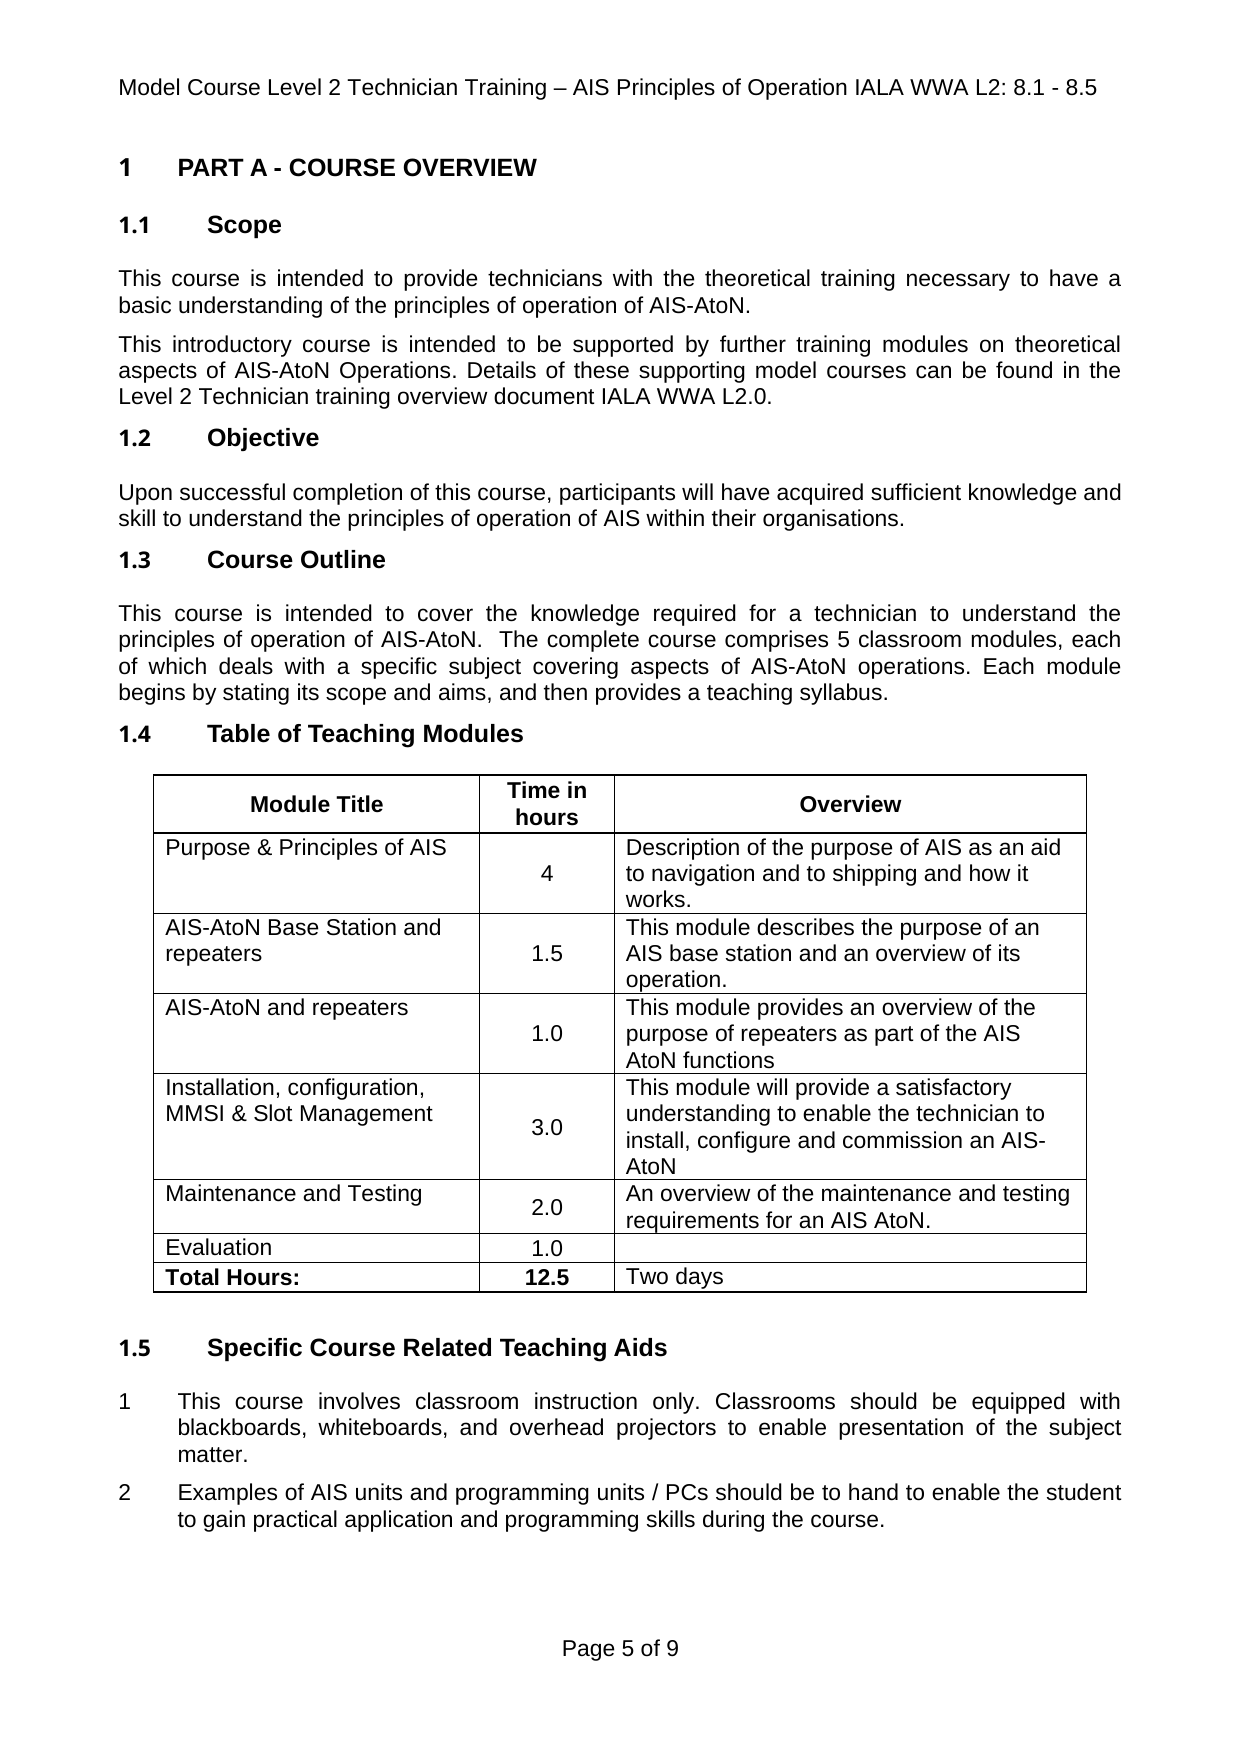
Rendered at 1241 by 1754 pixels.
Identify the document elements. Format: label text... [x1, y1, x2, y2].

table_header Overview [615, 776, 1086, 832]
list This course involves classroom instruction only. Classrooms should be equipped with blackboards, whiteboards, and overhead projectors to enable presentation of the subject matter. [118, 1388, 1122, 1467]
subtitle Table of Teaching Modules [118, 718, 1122, 749]
table_cell This module provides an overview of the purpose of repeaters as part of the AIS AtoN functions [615, 994, 1086, 1073]
text This course is intended to cover the knowledge required for a technician to understand the principles of operation of AIS-AtoN. The complete course comprises 5 classroom modules, each of which deals with a specific subject covering aspects of AIS-AtoN operations. Each module begins by stating its scope and aims, and then provides a teaching syllabus. [118, 600, 1122, 705]
table_cell This module describes the purpose of an AIS base station and an overview of its operation. [615, 914, 1086, 993]
table_cell AIS-AtoN Base Station and repeaters [154, 914, 479, 993]
table_cell Maintenance and Testing [154, 1180, 479, 1233]
table_cell This module will provide a satisfactory understanding to enable the technician to install, configure and commission an AIS-AtoN [615, 1074, 1086, 1179]
table_cell 1.5 [480, 914, 614, 993]
table_cell Purpose & Principles of AIS [154, 834, 479, 913]
table_cell 1.0 [480, 994, 614, 1073]
table_header Module Title [154, 776, 479, 832]
subtitle Course Outline [118, 544, 1122, 575]
table_cell Description of the purpose of AIS as an aid to navigation and to shipping and how it works. [615, 834, 1086, 913]
table_cell Installation, configuration, MMSI & Slot Management [154, 1074, 479, 1179]
list Examples of AIS units and programming units / PCs should be to hand to enable the student to gain practical application and programming skills during the course. [118, 1479, 1122, 1532]
table_cell 3.0 [480, 1074, 614, 1179]
table_cell [615, 1234, 1086, 1262]
subtitle Objective [118, 422, 1122, 453]
subtitle Scope [118, 209, 1122, 240]
table_cell An overview of the maintenance and testing requirements for an AIS AtoN. [615, 1180, 1086, 1233]
text This course is intended to provide technicians with the theoretical training necessary to have a basic understanding of the principles of operation of AIS-AtoN. [118, 265, 1122, 318]
table_cell Evaluation [154, 1234, 479, 1262]
text Upon successful completion of this course, participants will have acquired sufficient knowledge and skill to understand the principles of operation of AIS within their organisations. [118, 478, 1122, 531]
table_cell 4 [480, 834, 614, 913]
table_cell 12.5 [480, 1263, 614, 1291]
table_cell Two days [615, 1263, 1086, 1291]
text This introductory course is intended to be supported by further training modules on theoretical aspects of AIS-AtoN Operations. Details of these supporting model courses can be found in the Level 2 Technician training overview document IALA WWA L2.0. [118, 331, 1122, 410]
table_cell 1.0 [480, 1234, 614, 1262]
table_header Time in hours [480, 776, 614, 832]
table_cell 2.0 [480, 1180, 614, 1233]
table_cell Total Hours: [154, 1263, 479, 1291]
subtitle Specific Course Related Teaching Aids [118, 1332, 1122, 1363]
table_cell AIS-AtoN and repeaters [154, 994, 479, 1073]
subtitle PART A - COURSE OVERVIEW [118, 150, 1122, 184]
